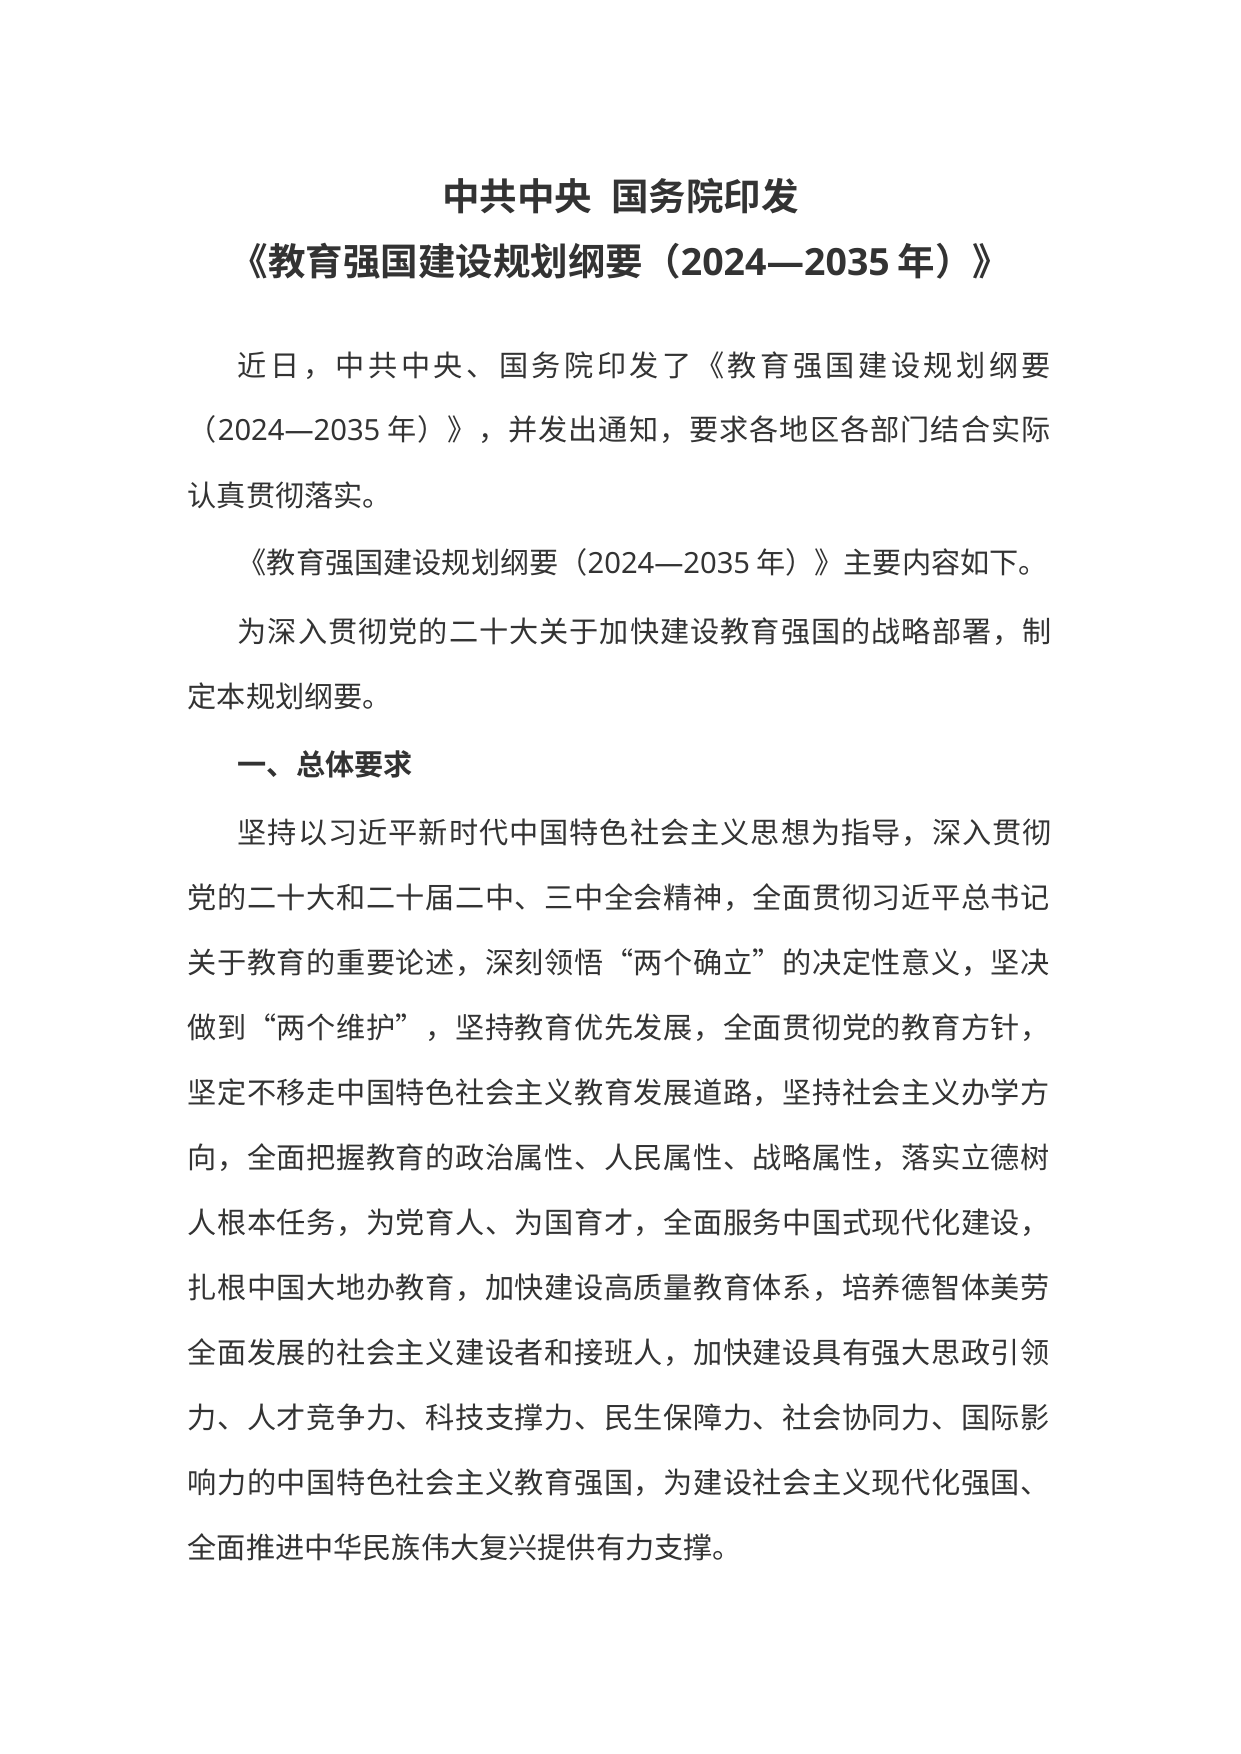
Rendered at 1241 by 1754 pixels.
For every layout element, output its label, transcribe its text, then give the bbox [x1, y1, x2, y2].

text 《教育强国建设规划纲要（2024—2035年）》 [187, 227, 1053, 292]
text 为深入贯彻党的二十大关于加快建设教育强国的战略部署，制定本规划纲要。 [187, 597, 1053, 727]
text 近日，中共中央、国务院印发了《教育强国建设规划纲要（2024—2035年）》，并发出通知，要求各地区各部门结合实际认真贯彻落实。 [187, 331, 1053, 526]
text 一、总体要求 [187, 730, 1053, 795]
text 坚持以习近平新时代中国特色社会主义思想为指导，深入贯彻党的二十大和二十届二中、三中全会精神，全面贯彻习近平总书记关于教育的重要论述，深刻领悟“两个确立”的决定性意义，坚决做到“两个维护”，坚持教育优先发展，全面贯彻党的教育方针，坚定不移走中国特色社会主义教育发展道路，坚持社会主义办学方向，全面把握教育的政治属性、人民属性、战略属性，落实立德树人根本任务，为党育人、为国育才，全面服务中国式现代化建设，扎根中国大地办教育，加快建设高质量教育体系，培养德智体美劳全面发展的社会主义建设者和接班人，加快建设具有强大思政引领力、人才竞争力、科技支撑力、民生保障力、社会协同力、国际影响力的中国特色社会主义教育强国，为建设社会主义现代化强国、全面推进中华民族伟大复兴提供有力支撑。 [187, 798, 1053, 1578]
text 《教育强国建设规划纲要（2024—2035年）》主要内容如下。 [187, 529, 1053, 594]
text 中共中央 国务院印发 [187, 162, 1053, 227]
